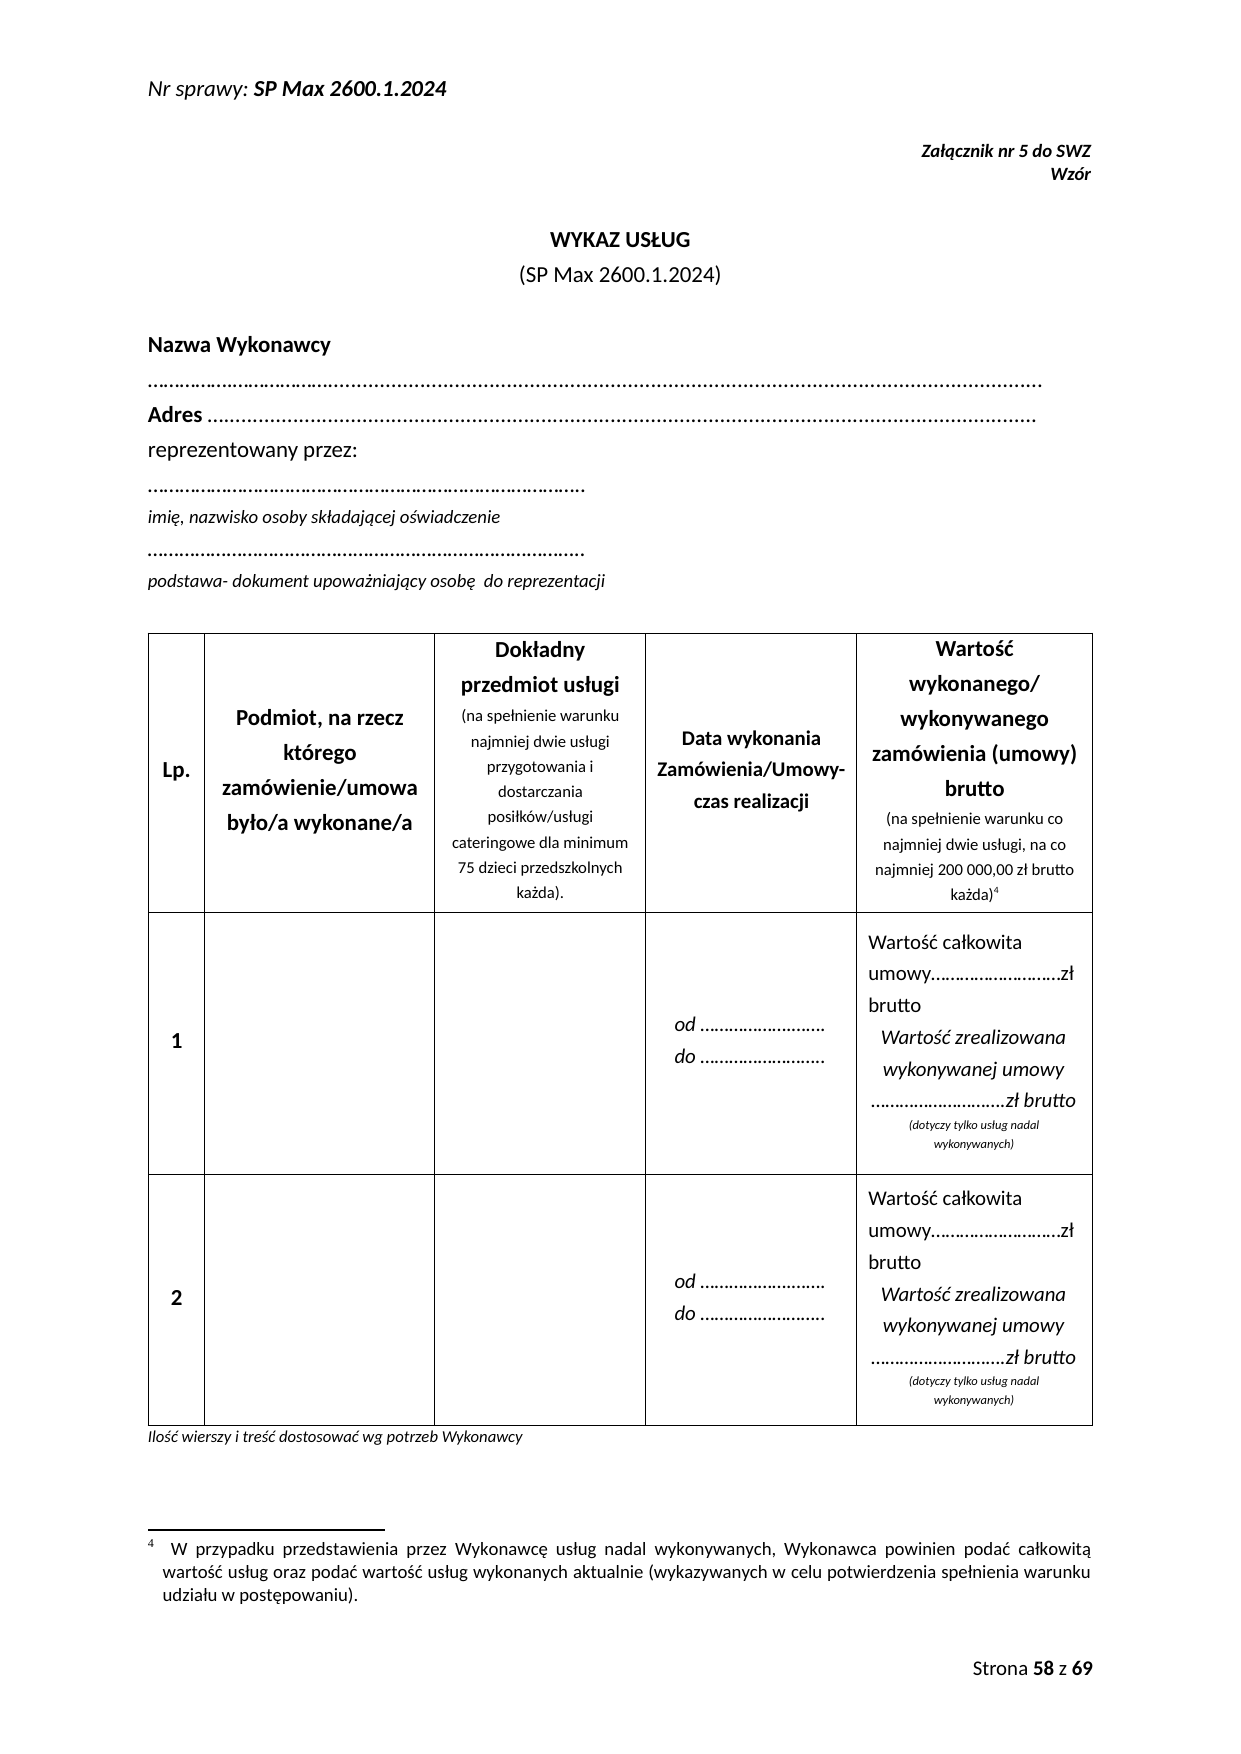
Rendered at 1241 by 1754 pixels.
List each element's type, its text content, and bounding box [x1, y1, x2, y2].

table_cell 1 [149, 913, 204, 1174]
text …………….………………............................................................................................................................ [148, 365, 1093, 393]
table_cell [205, 1175, 434, 1425]
table_cell od ……………….……. do …………………….. [646, 1175, 856, 1425]
table_cell Wartość całkowita umowy………………………zł brutto Wartość zrealizowana wykonywanej umowy ……………………….zł brutto (dotyczy tylko usług nadal wykonywanych) [857, 1175, 1092, 1425]
text podstawa- dokument upoważniający osobę do reprezentacji [148, 569, 1093, 592]
table_cell [435, 913, 645, 1174]
table_cell [205, 913, 434, 1174]
table_cell [435, 1175, 645, 1425]
text (SP Max 2600.1.2024) [148, 260, 1093, 288]
text Adres …............................................................................................................................................. [148, 400, 1093, 428]
text ……………………………………………………………………….. [148, 470, 1093, 498]
text ……………………………………………………………………….. [148, 534, 1093, 562]
table_cell od ……………….……. do …………………….. [646, 913, 856, 1174]
text imię, nazwisko osoby składającej oświadczenie [148, 505, 1093, 528]
table_header Lp. [149, 634, 204, 912]
text WYKAZ USŁUG [148, 225, 1093, 253]
text Ilość wierszy i treść dostosować wg potrzeb Wykonawcy [148, 1426, 1093, 1447]
table_header Data wykonania Zamówienia/Umowy- czas realizacji [646, 634, 856, 912]
text Wzór [148, 162, 1093, 184]
table_header Podmiot, na rzecz którego zamówienie/umowa było/a wykonane/a [205, 634, 434, 912]
text reprezentowany przez: [148, 435, 1093, 463]
table_cell 2 [149, 1175, 204, 1425]
text Nazwa Wykonawcy [148, 330, 1093, 358]
table_header Dokładny przedmiot usługi (na spełnienie warunku najmniej dwie usługi przygotowania i dostarczania posiłków/usługi cateringowe dla minimum 75 dzieci przedszkolnych każda). [435, 634, 645, 912]
table_header Wartość wykonanego/ wykonywanego zamówienia (umowy) brutto (na spełnienie warunku co najmniej dwie usługi, na co najmniej 200 000,00 zł brutto każda) [857, 634, 1092, 912]
text Załącznik nr 5 do SWZ [148, 139, 1093, 162]
table_cell Wartość całkowita umowy………………………zł brutto Wartość zrealizowana wykonywanej umowy ……………………….zł brutto (dotyczy tylko usług nadal wykonywanych) [857, 913, 1092, 1174]
